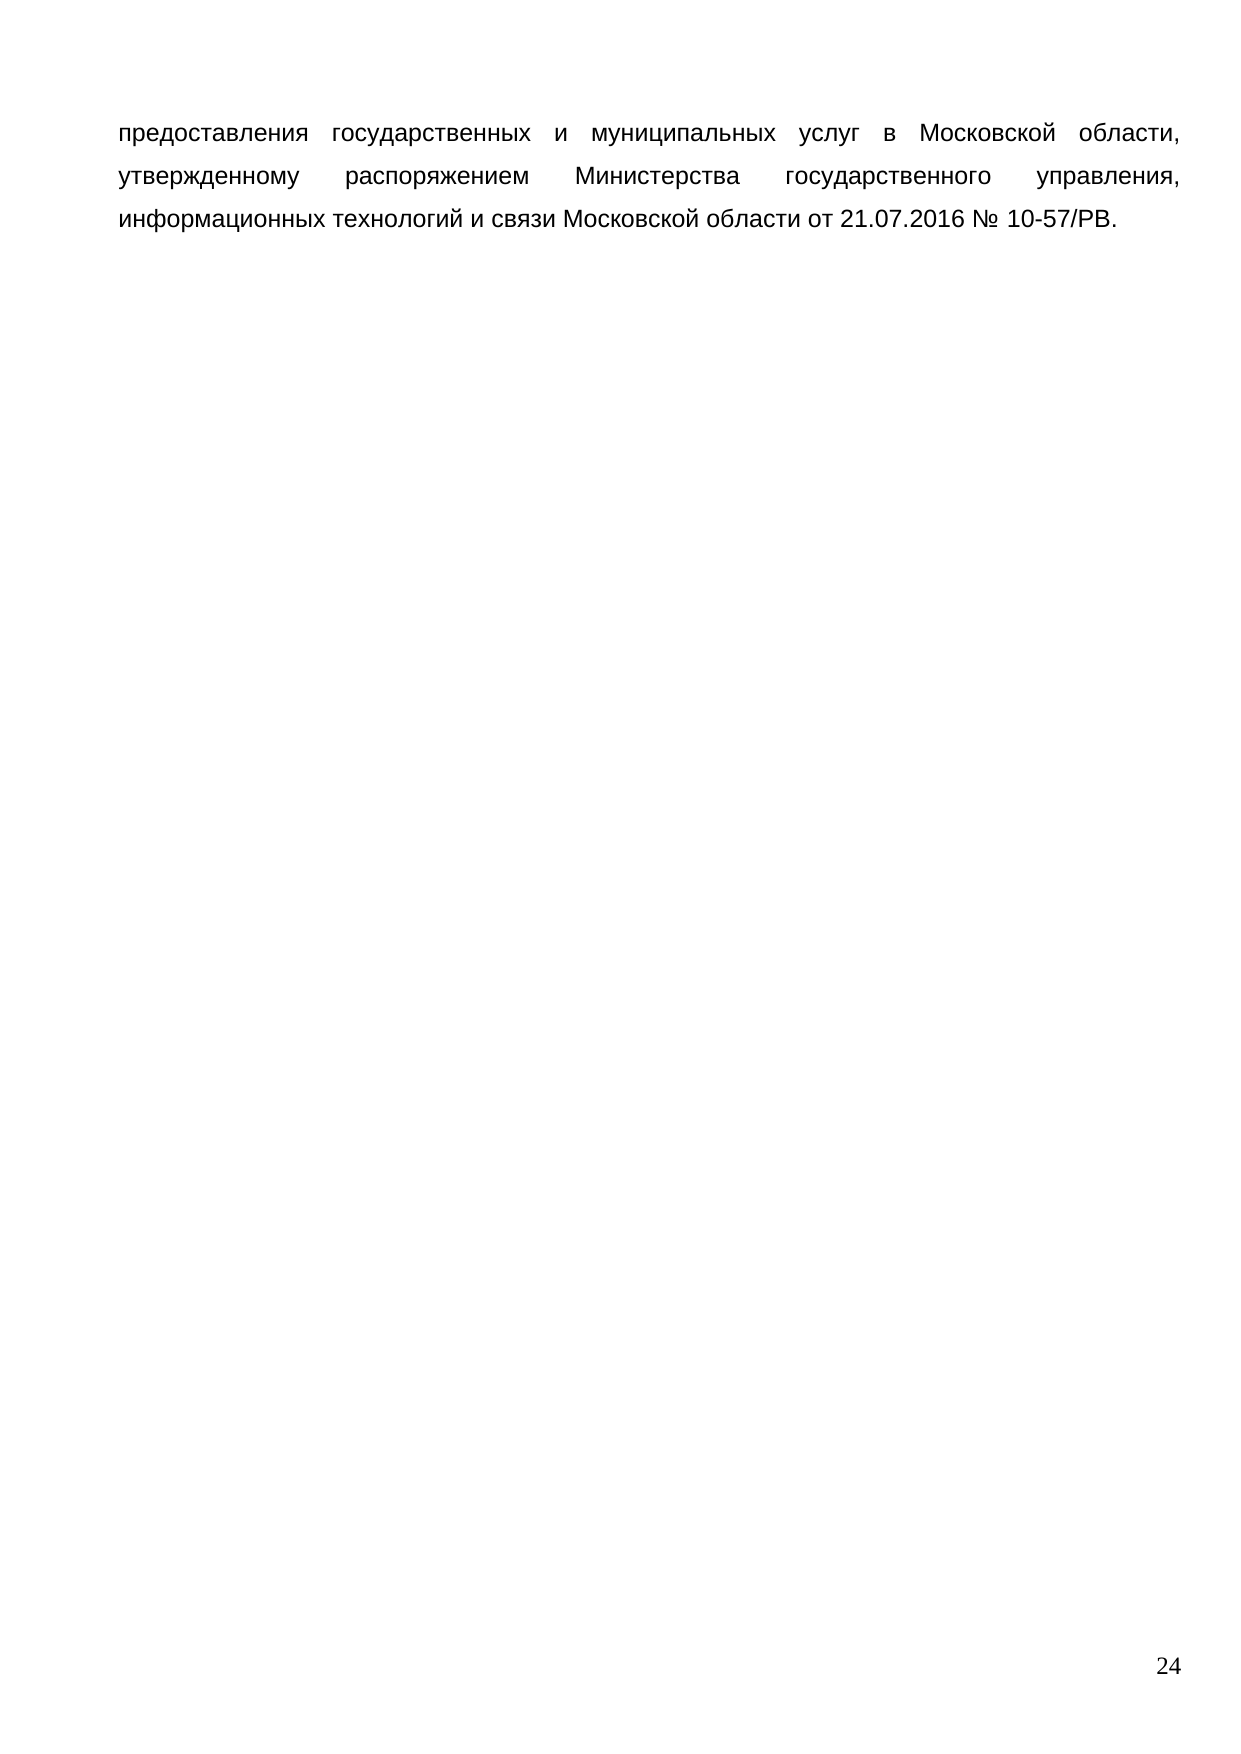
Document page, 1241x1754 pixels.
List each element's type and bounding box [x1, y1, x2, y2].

list [118, 118, 1181, 233]
